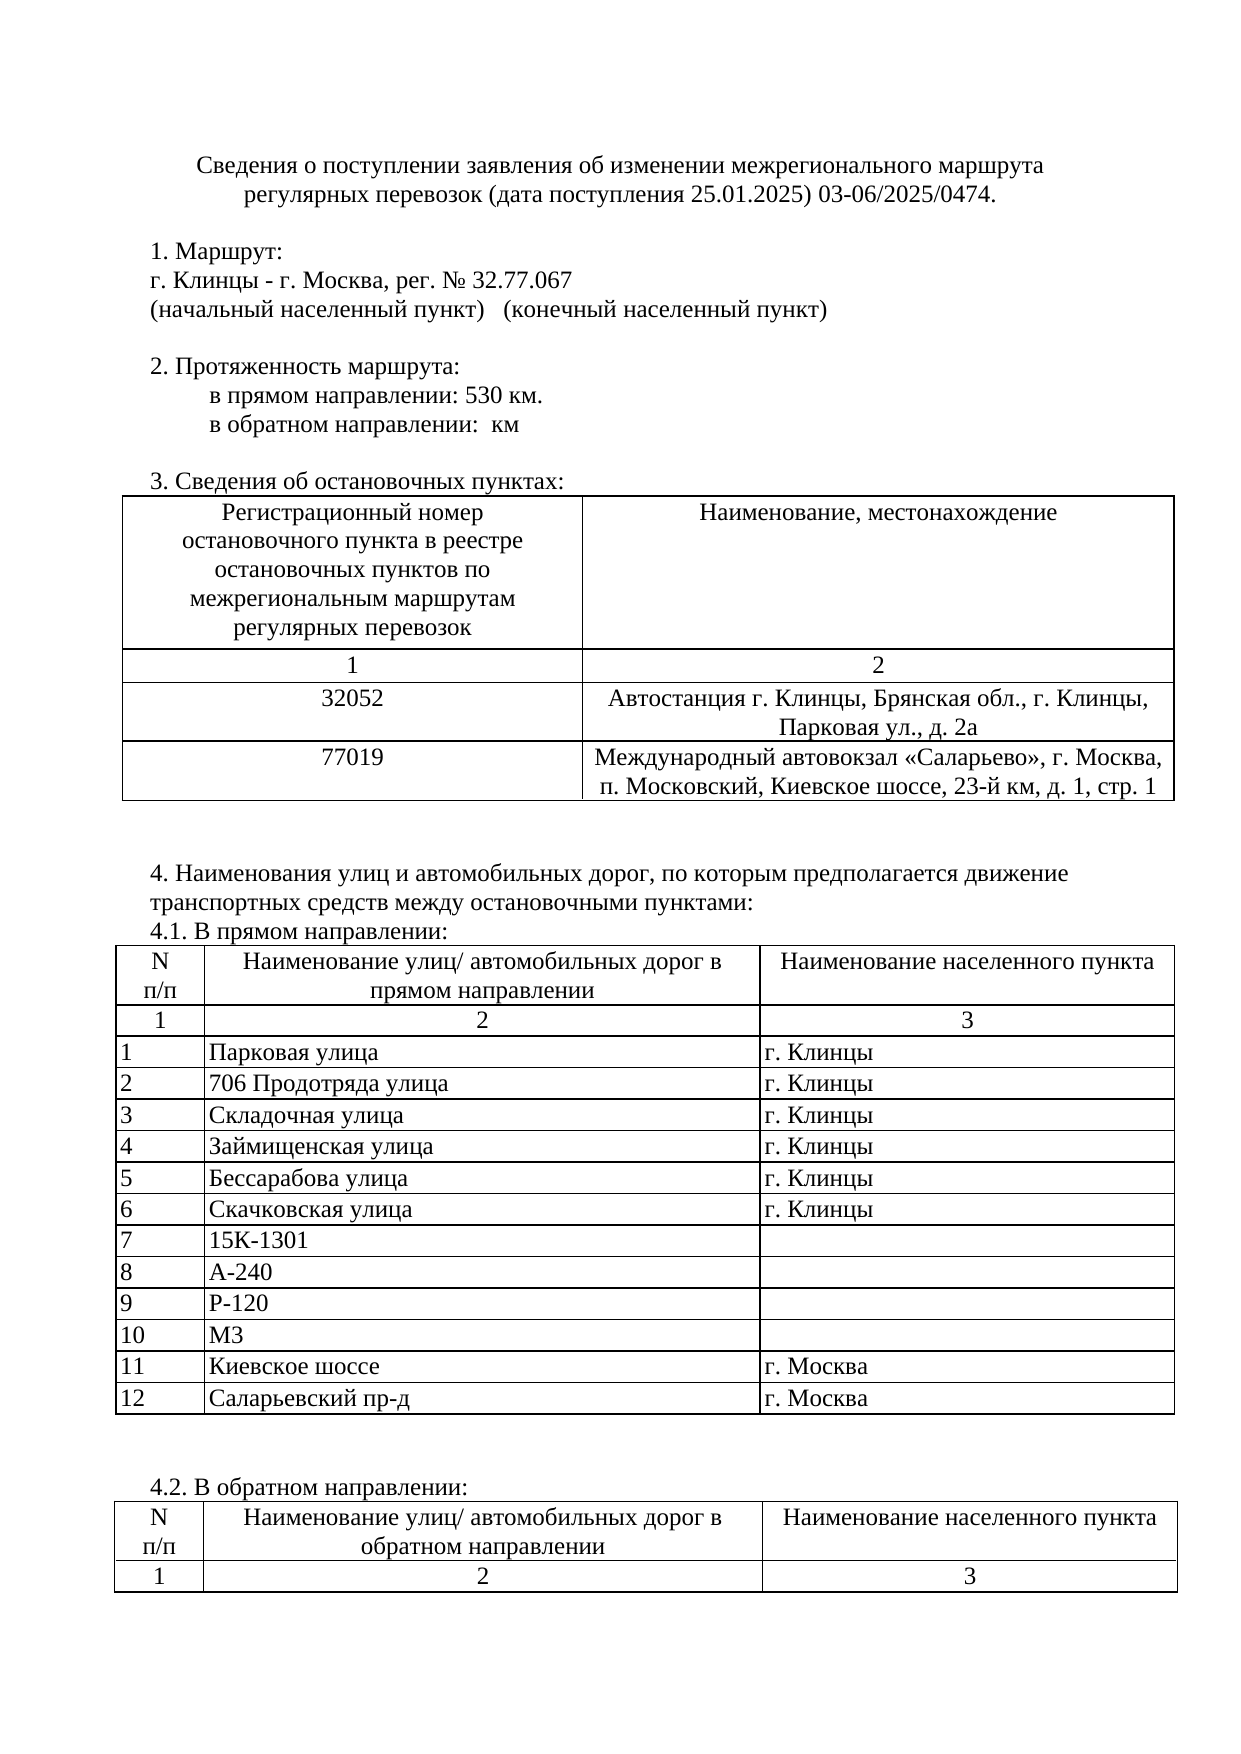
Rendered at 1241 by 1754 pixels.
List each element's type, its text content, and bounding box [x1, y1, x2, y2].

text 3. Сведения об остановочных пунктах: [150, 466, 1090, 495]
table_cell Скачковская улица [205, 1194, 759, 1224]
text 1. Маршрут: [150, 236, 1090, 265]
table_cell г. Москва [761, 1352, 1174, 1381]
table_cell 4 [117, 1131, 204, 1161]
table_cell 32052 [123, 683, 582, 740]
table_cell [761, 1289, 1174, 1318]
table_cell 2 [204, 1561, 762, 1591]
table_cell 7 [117, 1226, 204, 1256]
text 4.2. В обратном направлении: [150, 1472, 1090, 1501]
table_cell А-240 [205, 1257, 759, 1287]
table_cell 706 Продотряда улица [205, 1068, 759, 1098]
table_cell 1 [123, 650, 582, 681]
table_header N п/п [117, 946, 204, 1004]
table_header Наименование населенного пункта [761, 946, 1174, 1004]
table_cell Автостанция г. Клинцы, Брянская обл., г. Клинцы, Парковая ул., д. 2а [583, 683, 1173, 740]
table_cell 5 [117, 1163, 204, 1193]
table_cell г. Клинцы [761, 1068, 1174, 1098]
table_cell 1 [117, 1006, 204, 1035]
table_cell [761, 1320, 1174, 1350]
table_cell Парковая улица [205, 1037, 759, 1067]
table_cell Международный автовокзал «Саларьево», г. Москва, п. Московский, Киевское шоссе, 23-й км, д. 1, стр. 1 [583, 742, 1173, 799]
table_header Наименование улиц/ автомобильных дорог в прямом направлении [205, 946, 759, 1004]
table_cell г. Клинцы [761, 1163, 1174, 1193]
text (начальный населенный пункт) (конечный населенный пункт) [150, 294, 1090, 322]
table_cell Складочная улица [205, 1100, 759, 1130]
table_cell Р-120 [205, 1289, 759, 1318]
text г. Клинцы - г. Москва, рег. № 32.77.067 [150, 265, 1090, 294]
table_cell 2 [583, 650, 1173, 681]
table_header N п/п [115, 1502, 203, 1560]
text 4.1. В прямом направлении: [150, 916, 1090, 945]
table_cell 15К-1301 [205, 1226, 759, 1256]
table_cell 1 [117, 1037, 204, 1067]
table_cell 11 [117, 1352, 204, 1381]
table_cell г. Клинцы [761, 1100, 1174, 1130]
table_cell г. Клинцы [761, 1194, 1174, 1224]
text в обратном направлении: км [150, 409, 1090, 437]
table_header Наименование населенного пункта [763, 1502, 1177, 1560]
table_cell 3 [761, 1006, 1174, 1035]
table_cell 2 [117, 1068, 204, 1098]
table_cell 9 [117, 1289, 204, 1318]
text Сведения о поступлении заявления об изменении межрегионального маршрута регулярных перевозок (дата поступления 25.01.2025) 03-06/2025/0474. [150, 150, 1090, 207]
table_cell 6 [117, 1194, 204, 1224]
table_cell 3 [763, 1560, 1177, 1591]
table_cell М3 [205, 1320, 759, 1350]
table_header Регистрационный номер остановочного пункта в реестре остановочных пунктов по межрегиональным маршрутам регулярных перевозок [123, 497, 582, 648]
text в прямом направлении: 530 км. [150, 380, 1090, 409]
table_cell г. Москва [761, 1383, 1174, 1413]
table_cell г. Клинцы [761, 1037, 1174, 1067]
table_cell [761, 1257, 1174, 1287]
text 4. Наименования улиц и автомобильных дорог, по которым предполагается движение транспортных средств между остановочными пунктами: [150, 858, 1090, 916]
text 2. Протяженность маршрута: [150, 351, 1090, 380]
table_cell [761, 1226, 1174, 1256]
table_cell 3 [117, 1100, 204, 1130]
table_cell 1 [115, 1561, 203, 1591]
table_cell Бессарабова улица [205, 1163, 759, 1193]
table_cell 2 [205, 1006, 759, 1035]
table_cell Саларьевский пр-д [205, 1383, 759, 1413]
table_cell г. Клинцы [761, 1131, 1174, 1161]
table_cell 10 [117, 1320, 204, 1350]
table_header Наименование улиц/ автомобильных дорог в обратном направлении [204, 1502, 762, 1560]
table_cell Займищенская улица [205, 1131, 759, 1161]
table_header Наименование, местонахождение [583, 497, 1173, 648]
table_cell 77019 [123, 742, 582, 799]
table_cell Киевское шоссе [205, 1352, 759, 1381]
table_cell 12 [117, 1383, 204, 1413]
table_cell 8 [117, 1257, 204, 1287]
